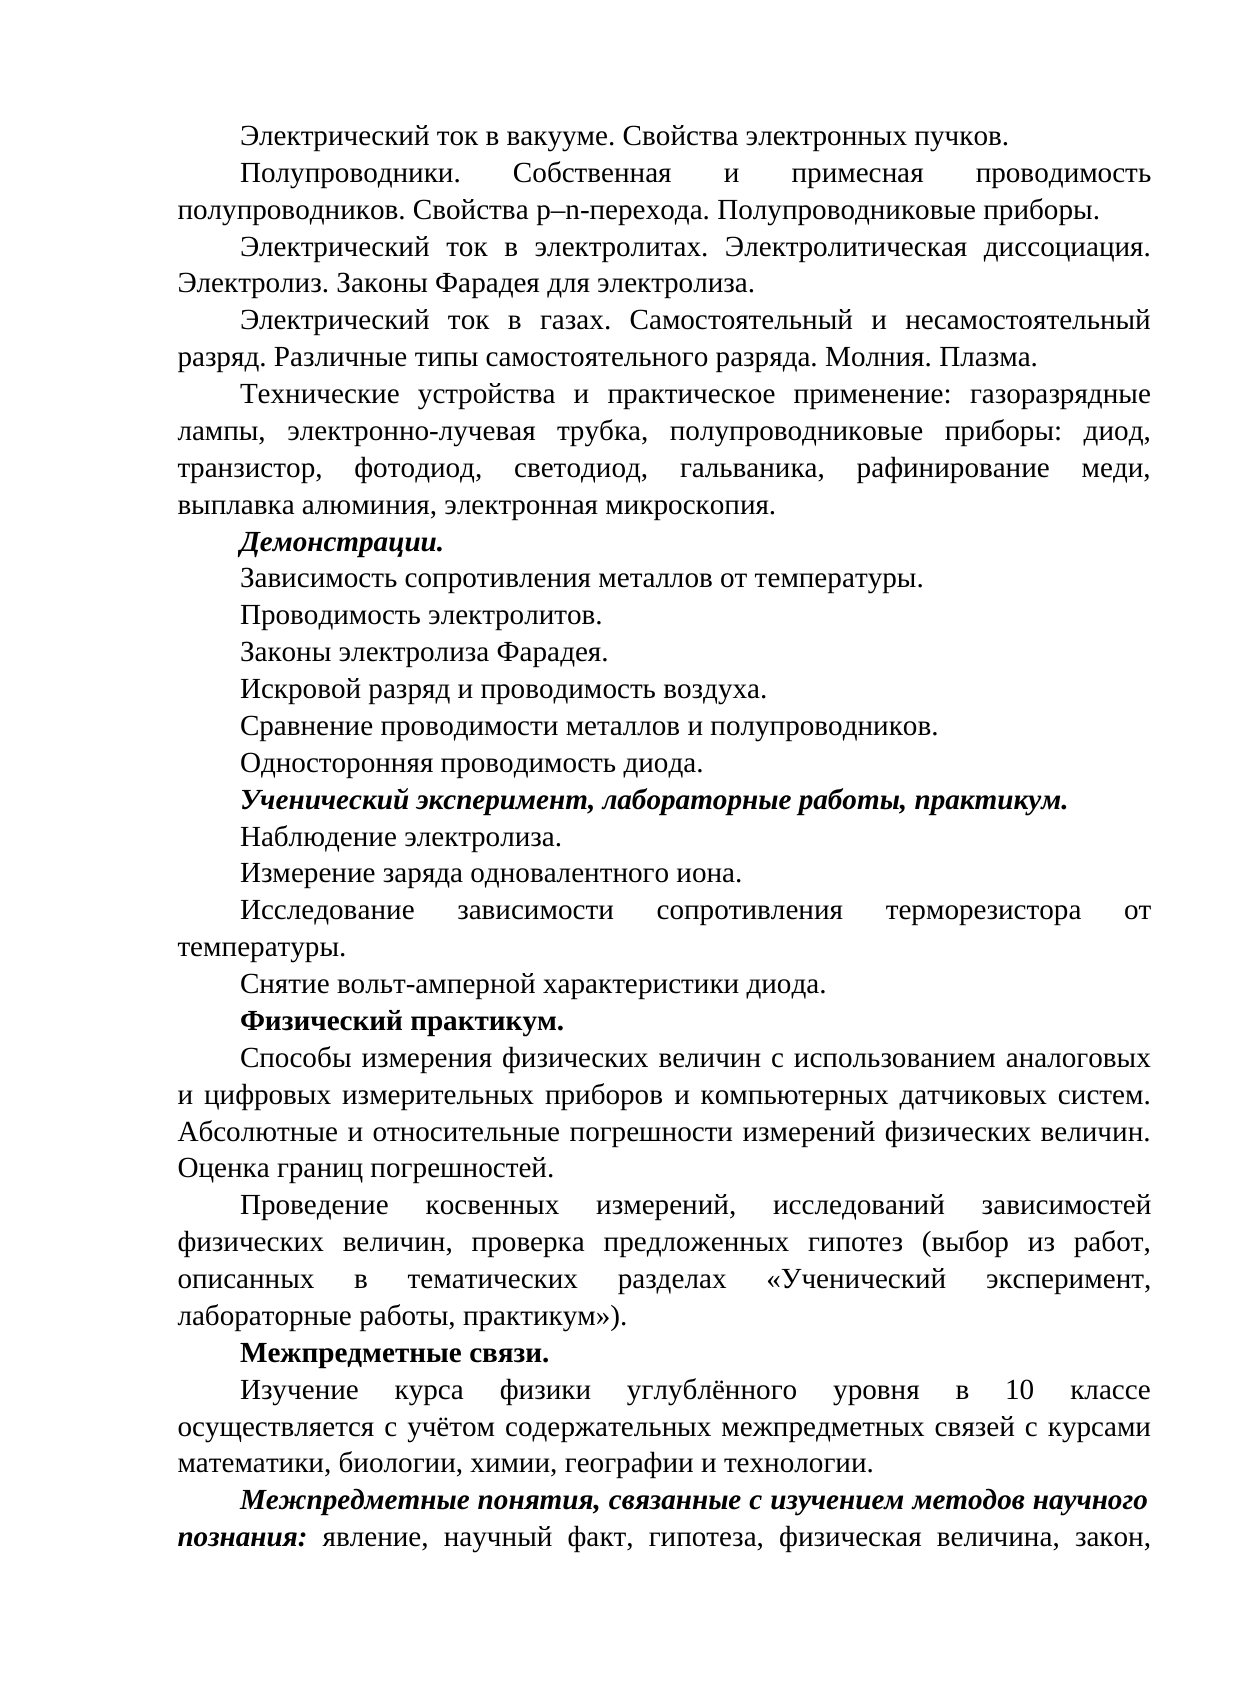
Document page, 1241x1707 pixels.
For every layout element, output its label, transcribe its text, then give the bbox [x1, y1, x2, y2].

text Межпредметные связи. [177, 1335, 1152, 1368]
text Законы электролиза Фарадея. [177, 634, 1152, 668]
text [177, 1482, 1152, 1553]
text Искровой разряд и проводимость воздуха. [177, 671, 1152, 705]
text Физический практикум. [177, 1003, 1152, 1037]
text Исследование зависимости сопротивления терморезистора от температуры. [177, 892, 1152, 963]
text Электрический ток в электролитах. Электролитическая диссоциация. Электролиз. Законы Фарадея для электролиза. [177, 229, 1152, 299]
text Односторонняя проводимость диода. [177, 745, 1152, 778]
text Измерение заряда одновалентного иона. [177, 856, 1152, 889]
text Полупроводники. Собственная и примесная проводимость полупроводников. Свойства p–n-перехода. Полупроводниковые приборы. [177, 155, 1152, 225]
text Технические устройства и практическое применение: газоразрядные лампы, электронно-лучевая трубка, полупроводниковые приборы: диод, транзистор, фотодиод, светодиод, гальваника, рафинирование меди, выплавка алюминия, электронная микроскопия. [177, 376, 1152, 520]
text Проведение косвенных измерений, исследований зависимостей физических величин, проверка предложенных гипотез (выбор из работ, описанных в тематических разделах «Ученический эксперимент, лабораторные работы, практикум»). [177, 1187, 1152, 1332]
text Электрический ток в вакууме. Свойства электронных пучков. [177, 118, 1152, 152]
text Сравнение проводимости металлов и полупроводников. [177, 708, 1152, 742]
text Снятие вольт-амперной характеристики диода. [177, 966, 1152, 1000]
text Ученический эксперимент, лабораторные работы, практикум. [177, 782, 1152, 815]
text Демонстрации. [177, 524, 1152, 557]
text Проводимость электролитов. [177, 597, 1152, 631]
text Зависимость сопротивления металлов от температуры. [177, 561, 1152, 594]
text Электрический ток в газах. Самостоятельный и несамостоятельный разряд. Различные типы самостоятельного разряда. Молния. Плазма. [177, 302, 1152, 373]
text Способы измерения физических величин с использованием аналоговых и цифровых измерительных приборов и компьютерных датчиковых систем. Абсолютные и относительные погрешности измерений физических величин. Оценка границ погрешностей. [177, 1040, 1152, 1184]
text Наблюдение электролиза. [177, 819, 1152, 852]
text Изучение курса физики углублённого уровня в 10 классе осуществляется с учётом содержательных межпредметных связей с курсами математики, биологии, химии, географии и технологии. [177, 1372, 1152, 1479]
